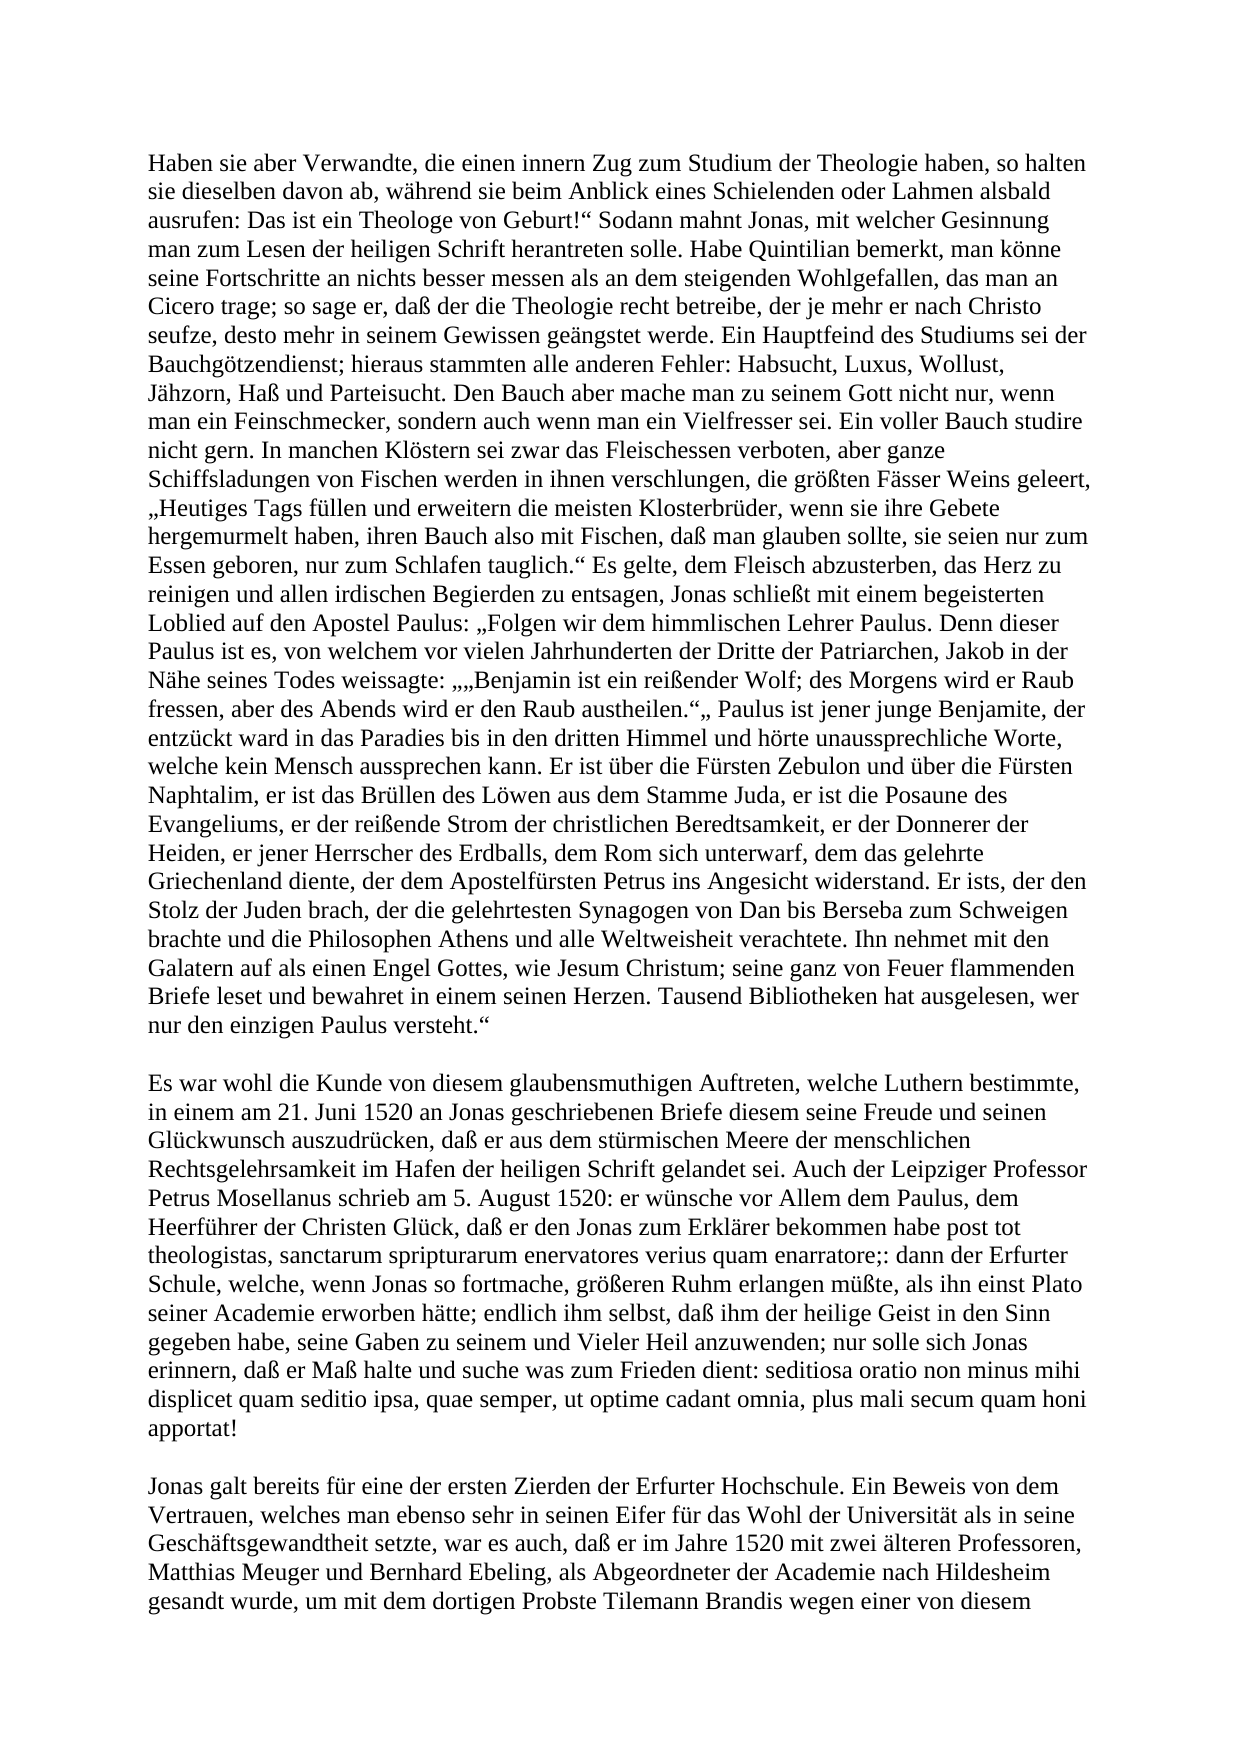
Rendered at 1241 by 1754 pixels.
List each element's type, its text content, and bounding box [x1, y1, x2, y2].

text Es war wohl die Kunde von diesem glaubensmuthigen Auftreten, welche Luthern bestimmte, in einem am 21. Juni 1520 an Jonas geschriebenen Briefe diesem seine Freude und seinen Glückwunsch auszudrücken, daß er aus dem stürmischen Meere der menschlichen Rechtsgelehrsamkeit im Hafen der heiligen Schrift gelandet sei. Auch der Leipziger Professor Petrus Mosellanus schrieb am 5. August 1520: er wünsche vor Allem dem Paulus, dem Heerführer der Christen Glück, daß er den Jonas zum Erklärer bekommen habe post tot theologistas, sanctarum spripturarum enervatores verius quam enarratore;: dann der Erfurter Schule, welche, wenn Jonas so fortmache, größeren Ruhm erlangen müßte, als ihn einst Plato seiner Academie erworben hätte; endlich ihm selbst, daß ihm der heilige Geist in den Sinn gegeben habe, seine Gaben zu seinem und Vieler Heil anzuwenden; nur solle sich Jonas erinnern, daß er Maß halte und suche was zum Frieden dient: seditiosa oratio non minus mihi displicet quam seditio ipsa, quae semper, ut optime cadant omnia, plus mali secum quam honi apportat! [148, 1068, 1093, 1442]
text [148, 1471, 1093, 1615]
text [148, 148, 1093, 1039]
